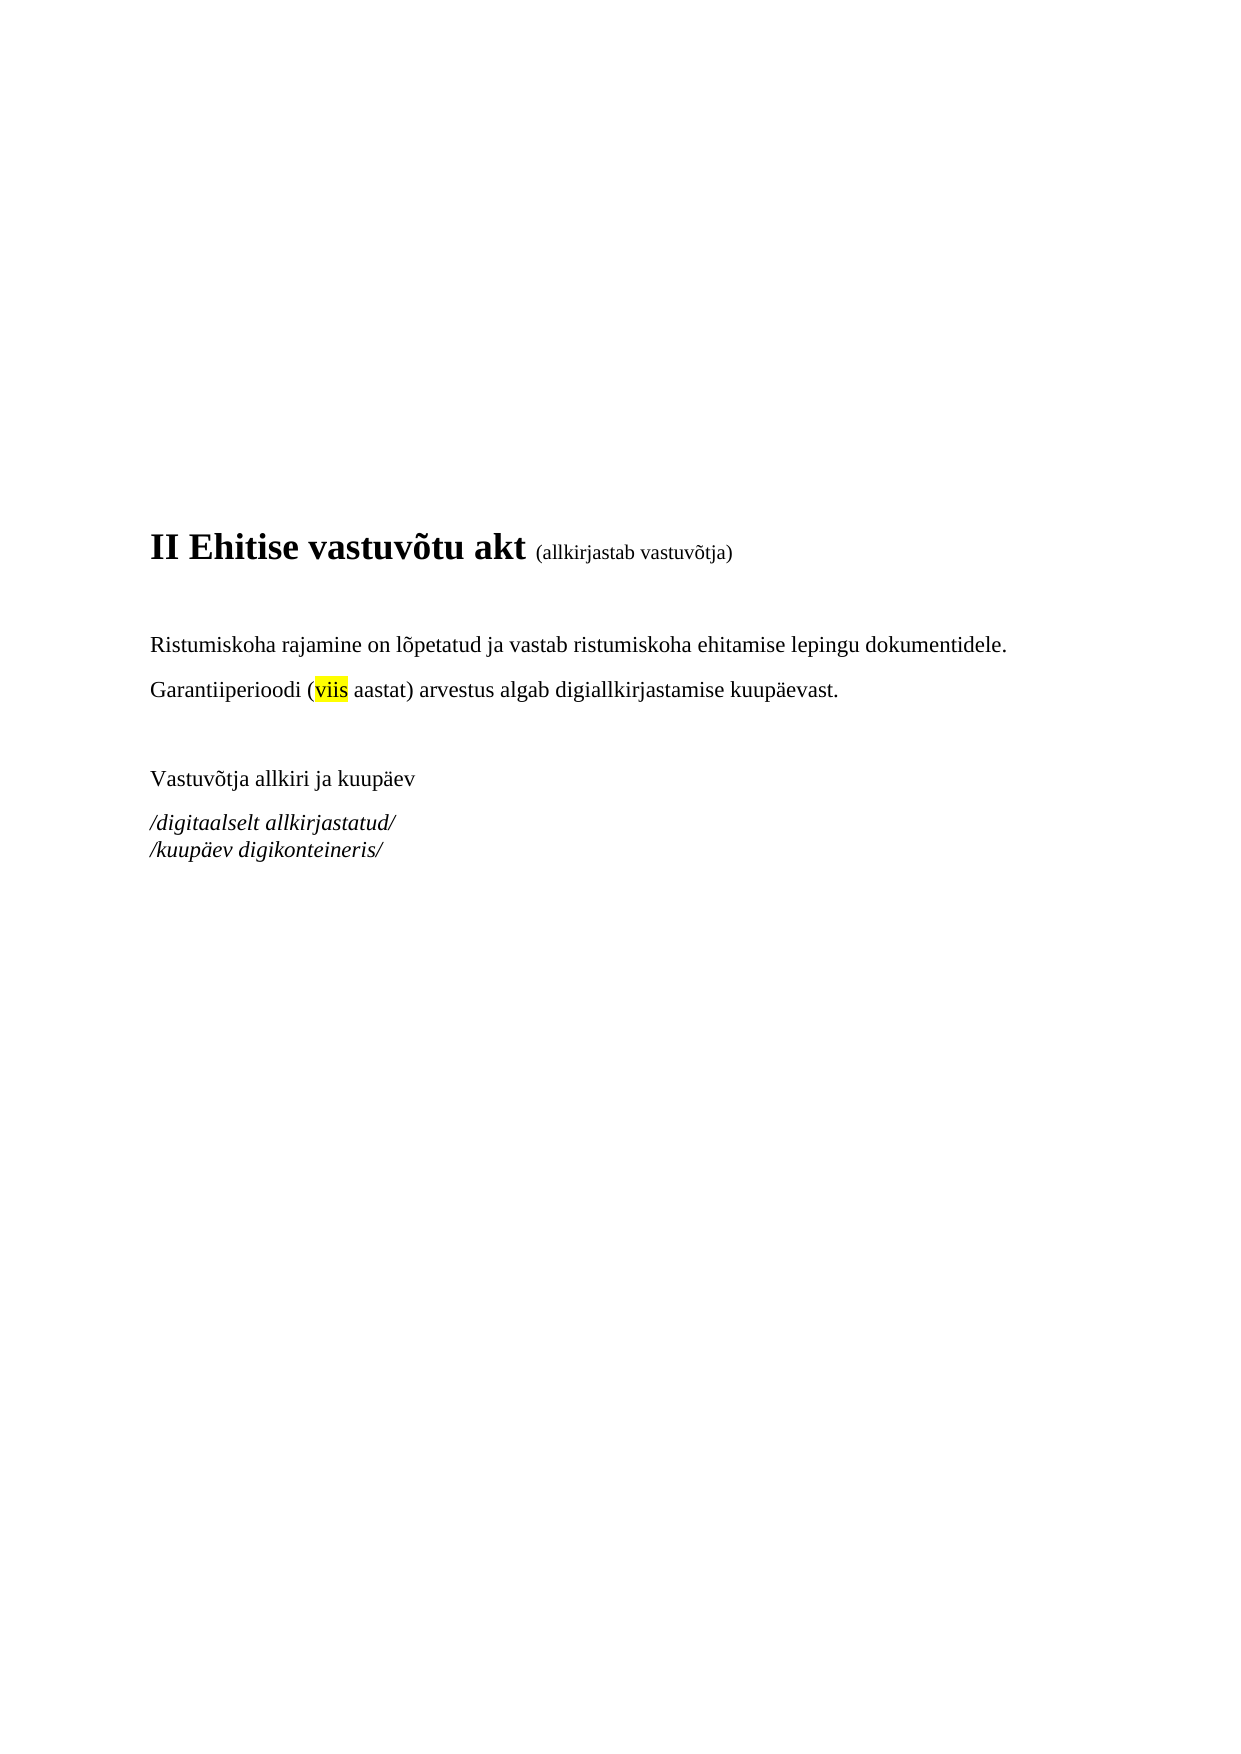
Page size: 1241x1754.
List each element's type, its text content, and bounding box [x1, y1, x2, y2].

text Vastuvõtja allkiri ja kuupäev [150, 765, 1090, 791]
text /kuupäev digikonteineris/ [150, 836, 1090, 862]
text Ristumiskoha rajamine on lõpetatud ja vastab ristumiskoha ehitamise lepingu dokumentidele. [150, 631, 1090, 657]
text /digitaalselt allkirjastatud/ [150, 809, 1090, 836]
text Garantiiperioodi (viis aastat) arvestus algab digiallkirjastamise kuupäevast. [348, 676, 1090, 702]
text II Ehitise vastuvõtu akt (allkirjastab vastuvõtja) [150, 525, 1090, 568]
